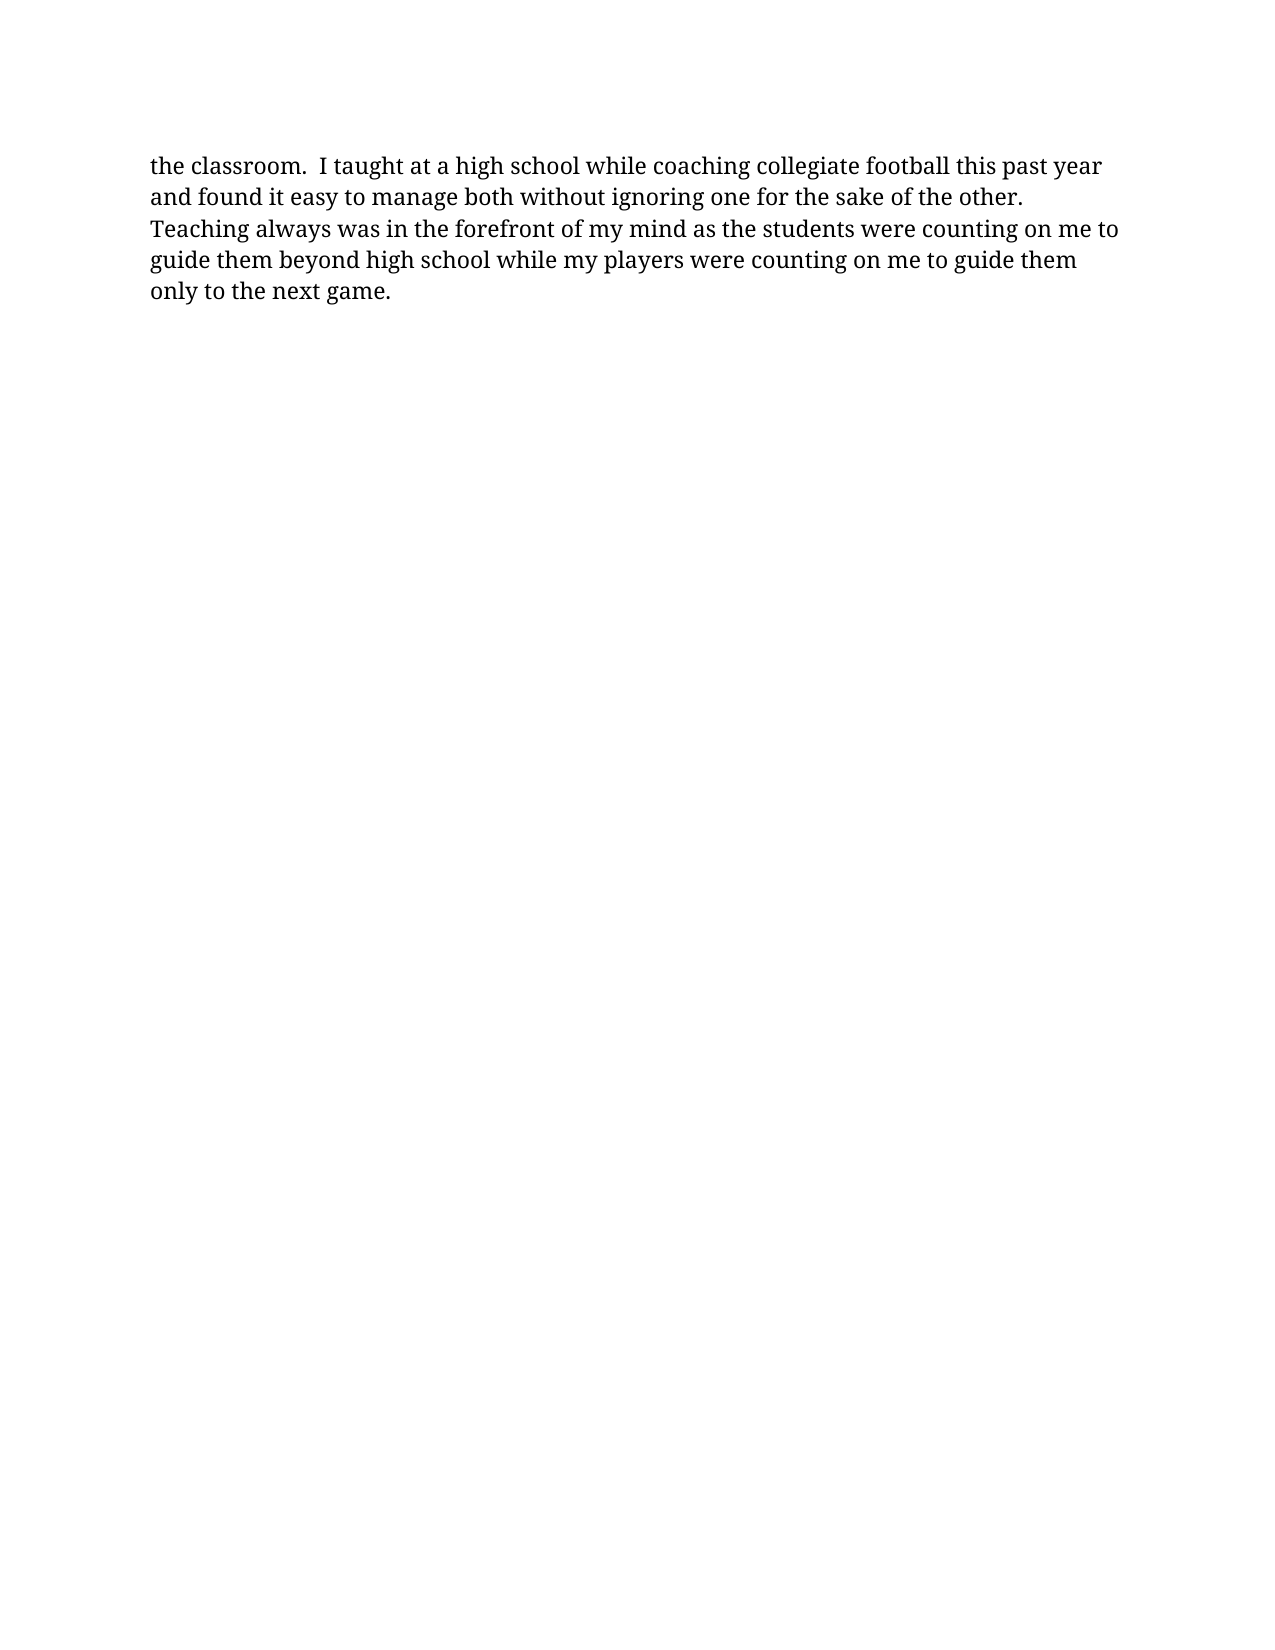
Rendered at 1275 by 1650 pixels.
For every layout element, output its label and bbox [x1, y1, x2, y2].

text [150, 150, 1125, 306]
